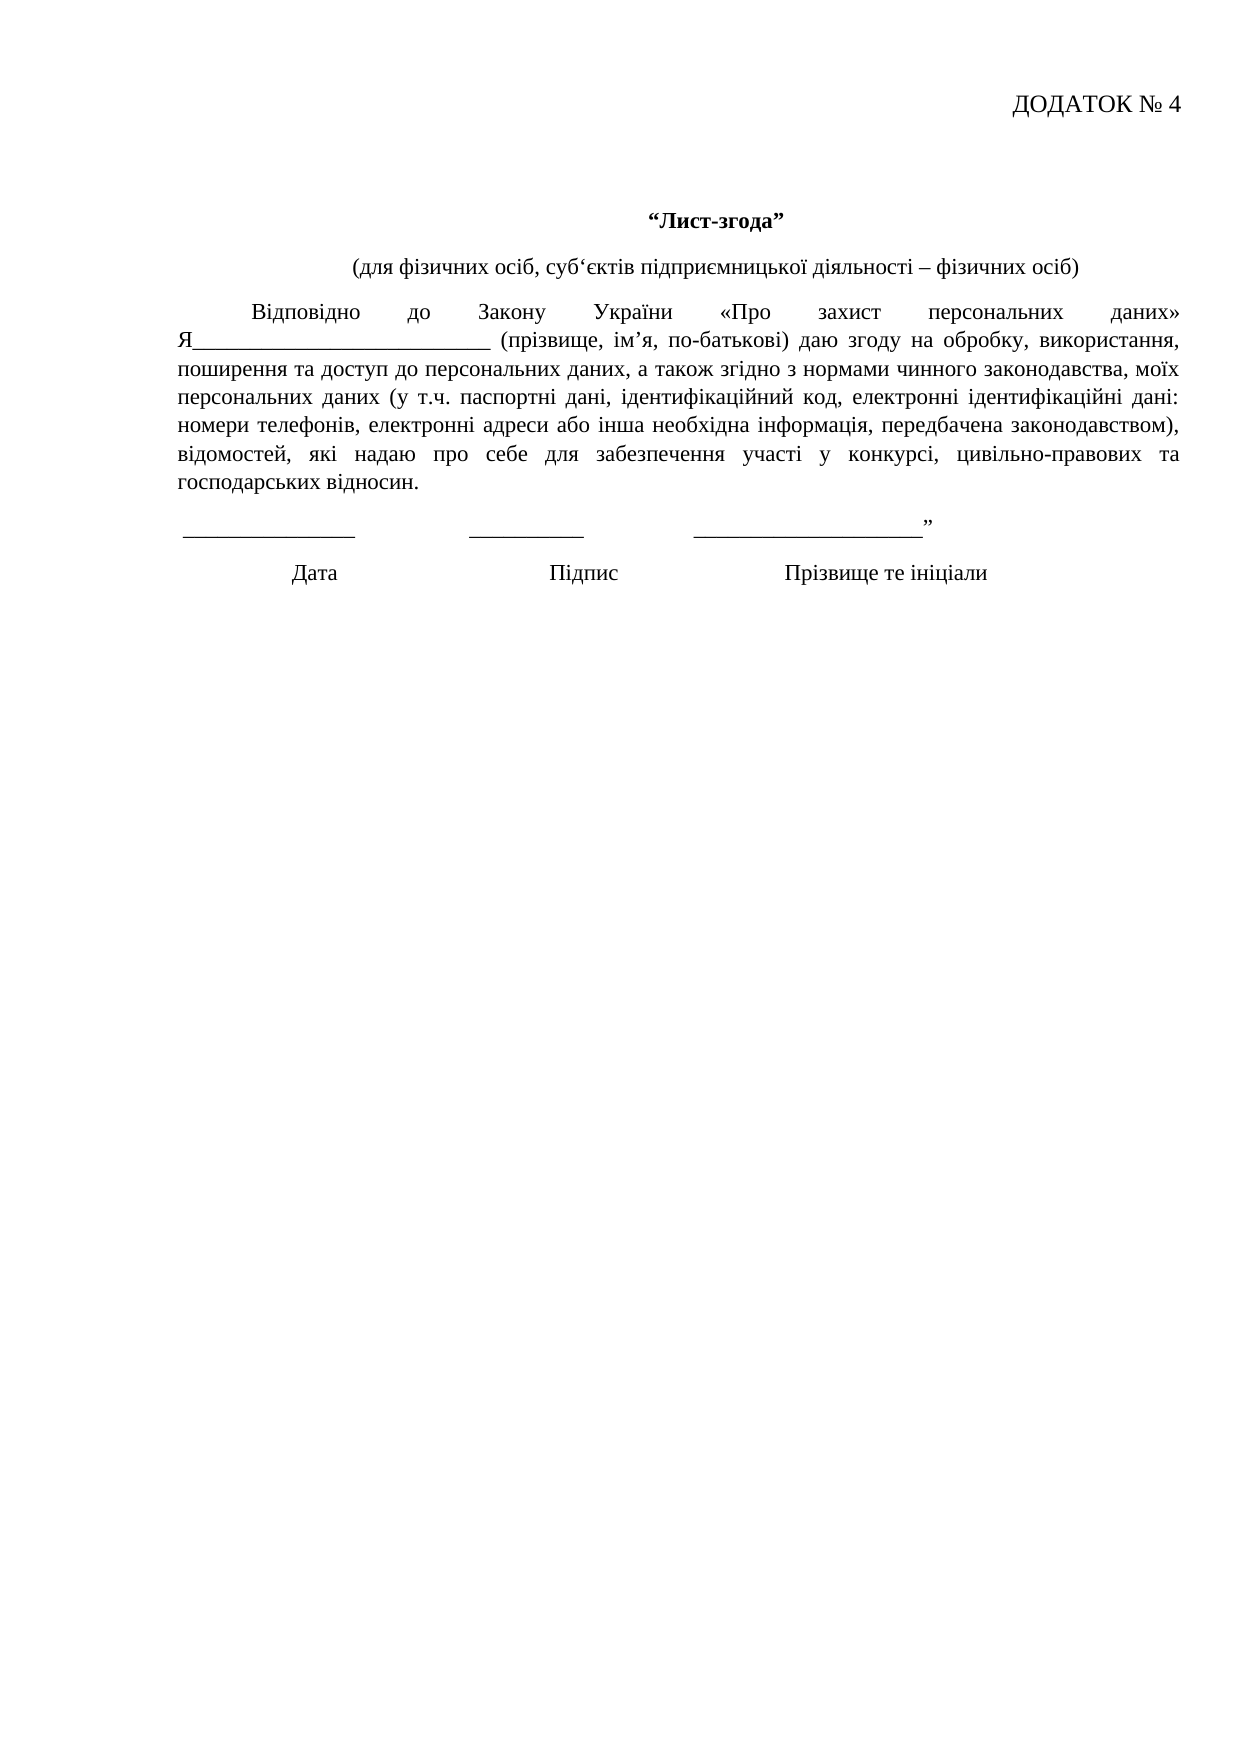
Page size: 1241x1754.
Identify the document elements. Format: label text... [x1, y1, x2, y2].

text (для фізичних осіб, суб‘єктів підприємницької діяльності – фізичних осіб) [177, 253, 1181, 279]
text Дата Підпис Прізвище те ініціали [177, 559, 1181, 585]
text ДОДАТОК № 4 [215, 89, 1181, 117]
text _______________ __________ ____________________” [177, 513, 1181, 540]
text “Лист-згода” [177, 208, 1181, 234]
text Відповідно до Закону України «Про захист персональних даних» Я__________________________ (прізвище, ім’я, по-батькові) даю згоду на обробку, використання, поширення та доступ до персональних даних, а також згідно з нормами чинного законодавства, моїх персональних даних (у т.ч. паспортні дані, ідентифікаційний код, електронні ідентифікаційні дані: номери телефонів, електронні адреси або інша необхідна інформація, передбачена законодавством), відомостей, які надаю про себе для забезпечення участі у конкурсі, цивільно-правових та господарських відносин. [177, 298, 1181, 495]
